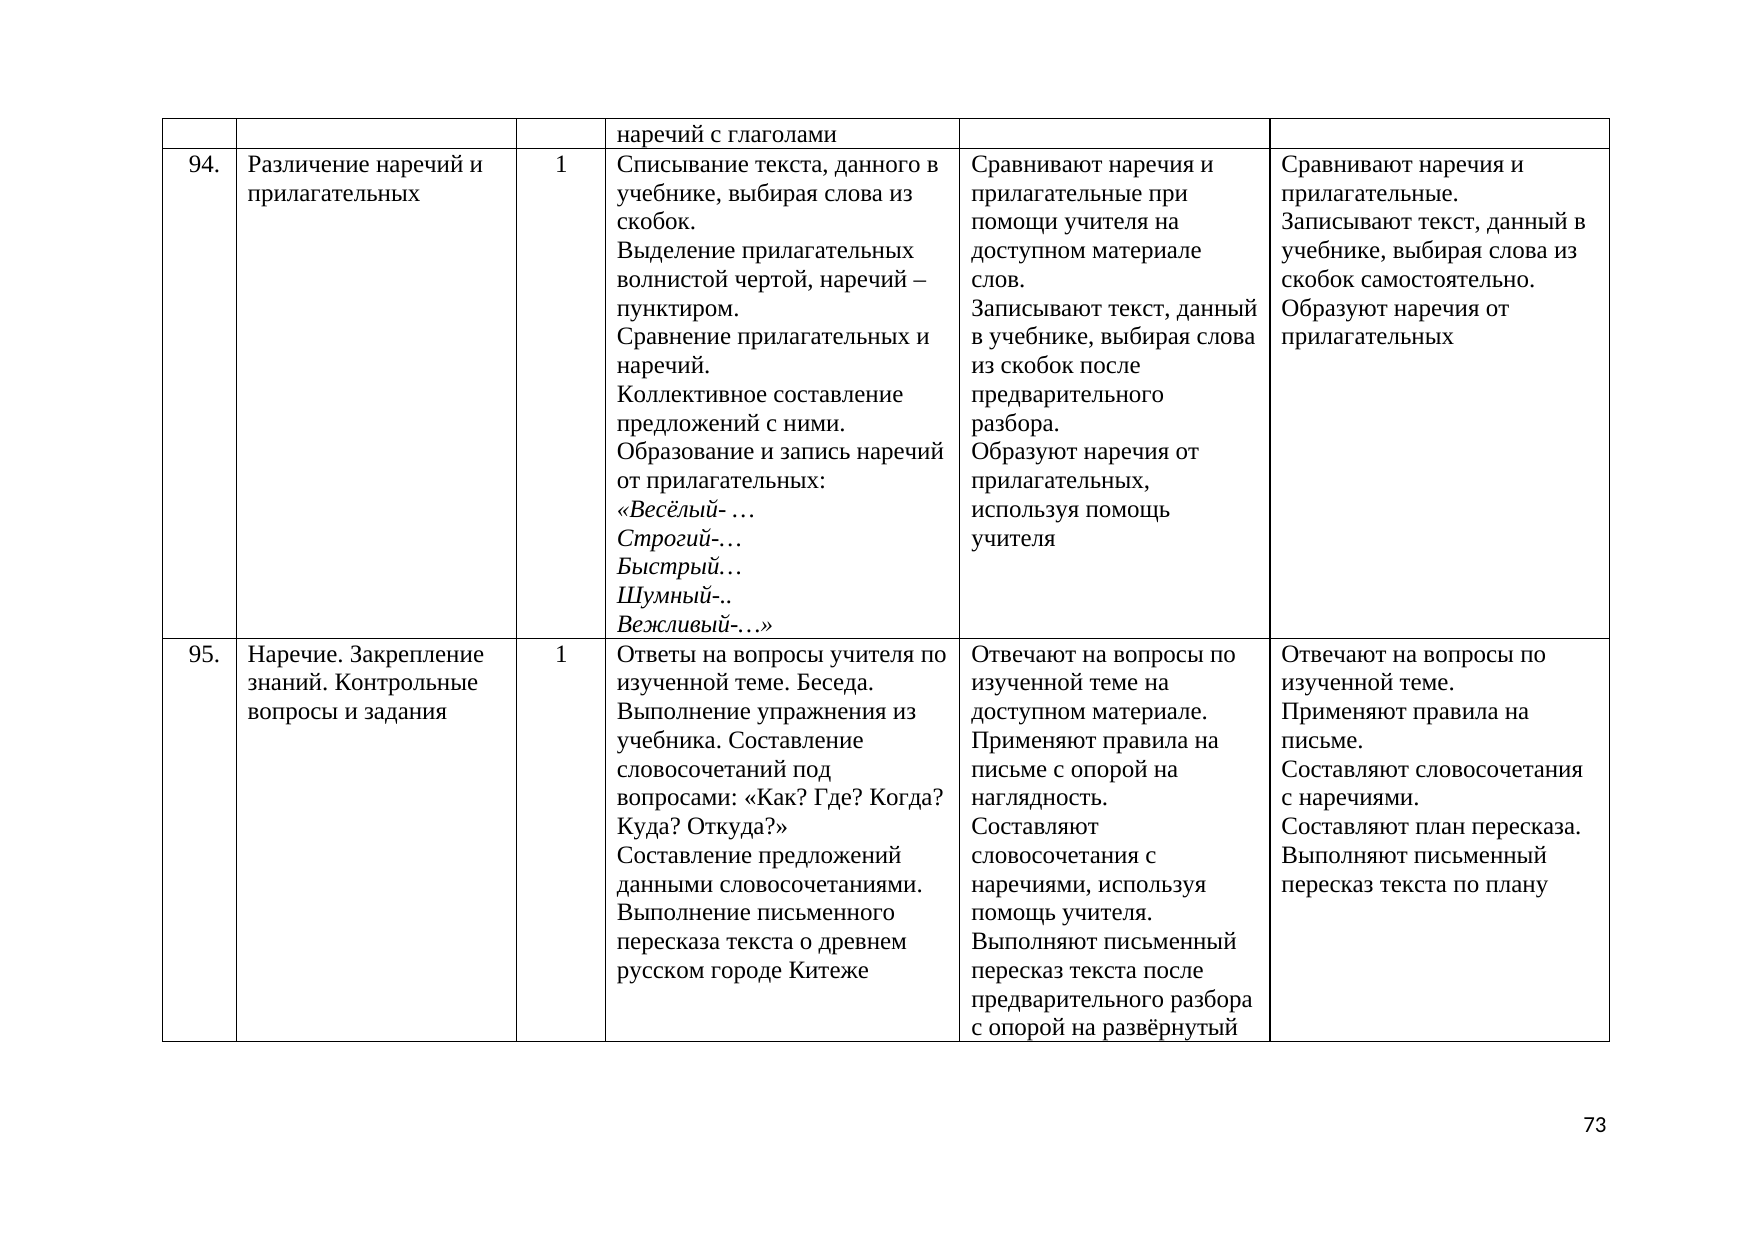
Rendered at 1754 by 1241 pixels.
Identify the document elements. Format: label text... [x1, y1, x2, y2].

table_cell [960, 639, 1269, 1041]
table_cell [163, 149, 236, 638]
table_cell Списывание текста, данного в учебнике, выбирая слова из скобок. Выделение прилагательных волнистой чертой, наречий – пунктиром. Сравнение прилагательных и наречий. Коллективное составление предложений с ними. Образование и запись наречий от прилагательных: «Весёлый- … Строгий-… Быстрый… Шумный-.. Вежливый-…» [606, 149, 959, 638]
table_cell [606, 639, 959, 1041]
table_cell 1 [517, 119, 605, 148]
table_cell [237, 639, 516, 1041]
table_cell Различение наречий и прилагательных [237, 149, 516, 638]
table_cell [606, 119, 959, 148]
table_cell [163, 119, 236, 148]
table_cell 1 [517, 149, 605, 638]
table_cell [1271, 119, 1609, 148]
table_cell Сравнивают наречия и прилагательные при помощи учителя на доступном материале слов. Записывают текст, данный в учебнике, выбирая слова из скобок после предварительного разбора. Образуют наречия от прилагательных, используя помощь учителя [960, 149, 1269, 638]
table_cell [960, 119, 1269, 148]
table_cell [1271, 639, 1609, 1041]
table_cell [163, 639, 236, 1041]
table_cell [237, 119, 516, 148]
table_cell 1 [517, 639, 605, 1041]
table_cell Сравнивают наречия и прилагательные. Записывают текст, данный в учебнике, выбирая слова из скобок самостоятельно. Образуют наречия от прилагательных [1271, 149, 1609, 638]
